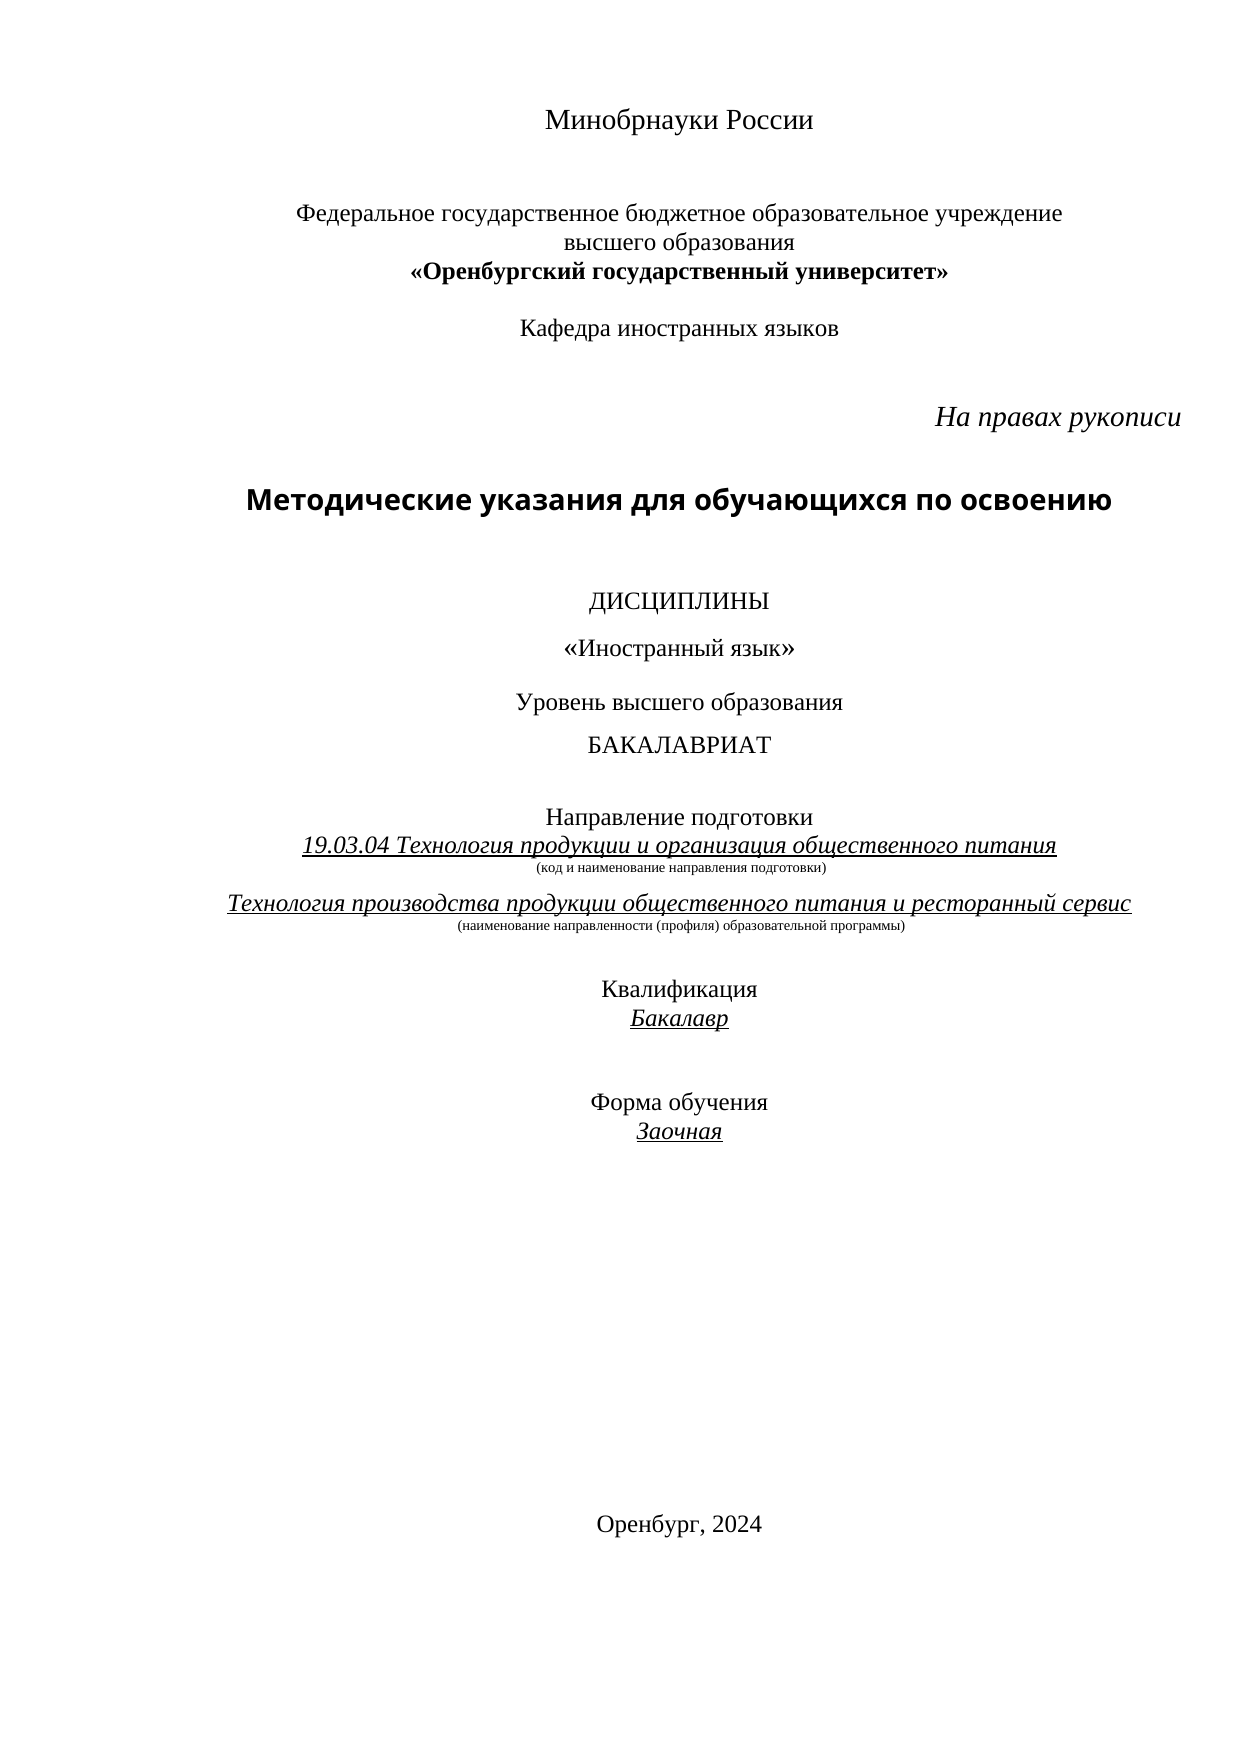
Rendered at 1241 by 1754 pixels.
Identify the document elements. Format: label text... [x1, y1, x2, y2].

text Квалификация [177, 974, 1181, 1003]
text Технология производства продукции общественного питания и ресторанный сервис [177, 888, 1181, 917]
text Заочная [177, 1116, 1181, 1145]
text Минобрнауки России [177, 102, 1181, 136]
text Кафедра иностранных языков [177, 313, 1181, 342]
text Бакалавр [177, 1003, 1181, 1032]
text (наименование направленности (профиля) образовательной программы) [177, 917, 1181, 945]
text «Иностранный язык» [177, 629, 1181, 663]
text Федеральное государственное бюджетное образовательное учреждение [177, 198, 1181, 227]
text БАКАЛАВРИАТ [177, 730, 1181, 758]
text (код и наименование направления подготовки) [177, 859, 1181, 888]
text Форма обучения [177, 1087, 1181, 1116]
text Оренбург, 2024 [177, 1509, 1181, 1538]
text ДИСЦИПЛИНЫ [177, 586, 1181, 615]
text Направление подготовки [177, 802, 1181, 830]
text высшего образования [177, 227, 1181, 256]
text 19.03.04 Технология продукции и организация общественного питания [177, 830, 1181, 859]
text На правах рукописи [177, 399, 1181, 433]
text Уровень высшего образования [177, 687, 1181, 715]
text Методические указания для обучающихся по освоению [177, 479, 1181, 519]
text «Оренбургский государственный университет» [177, 256, 1181, 284]
